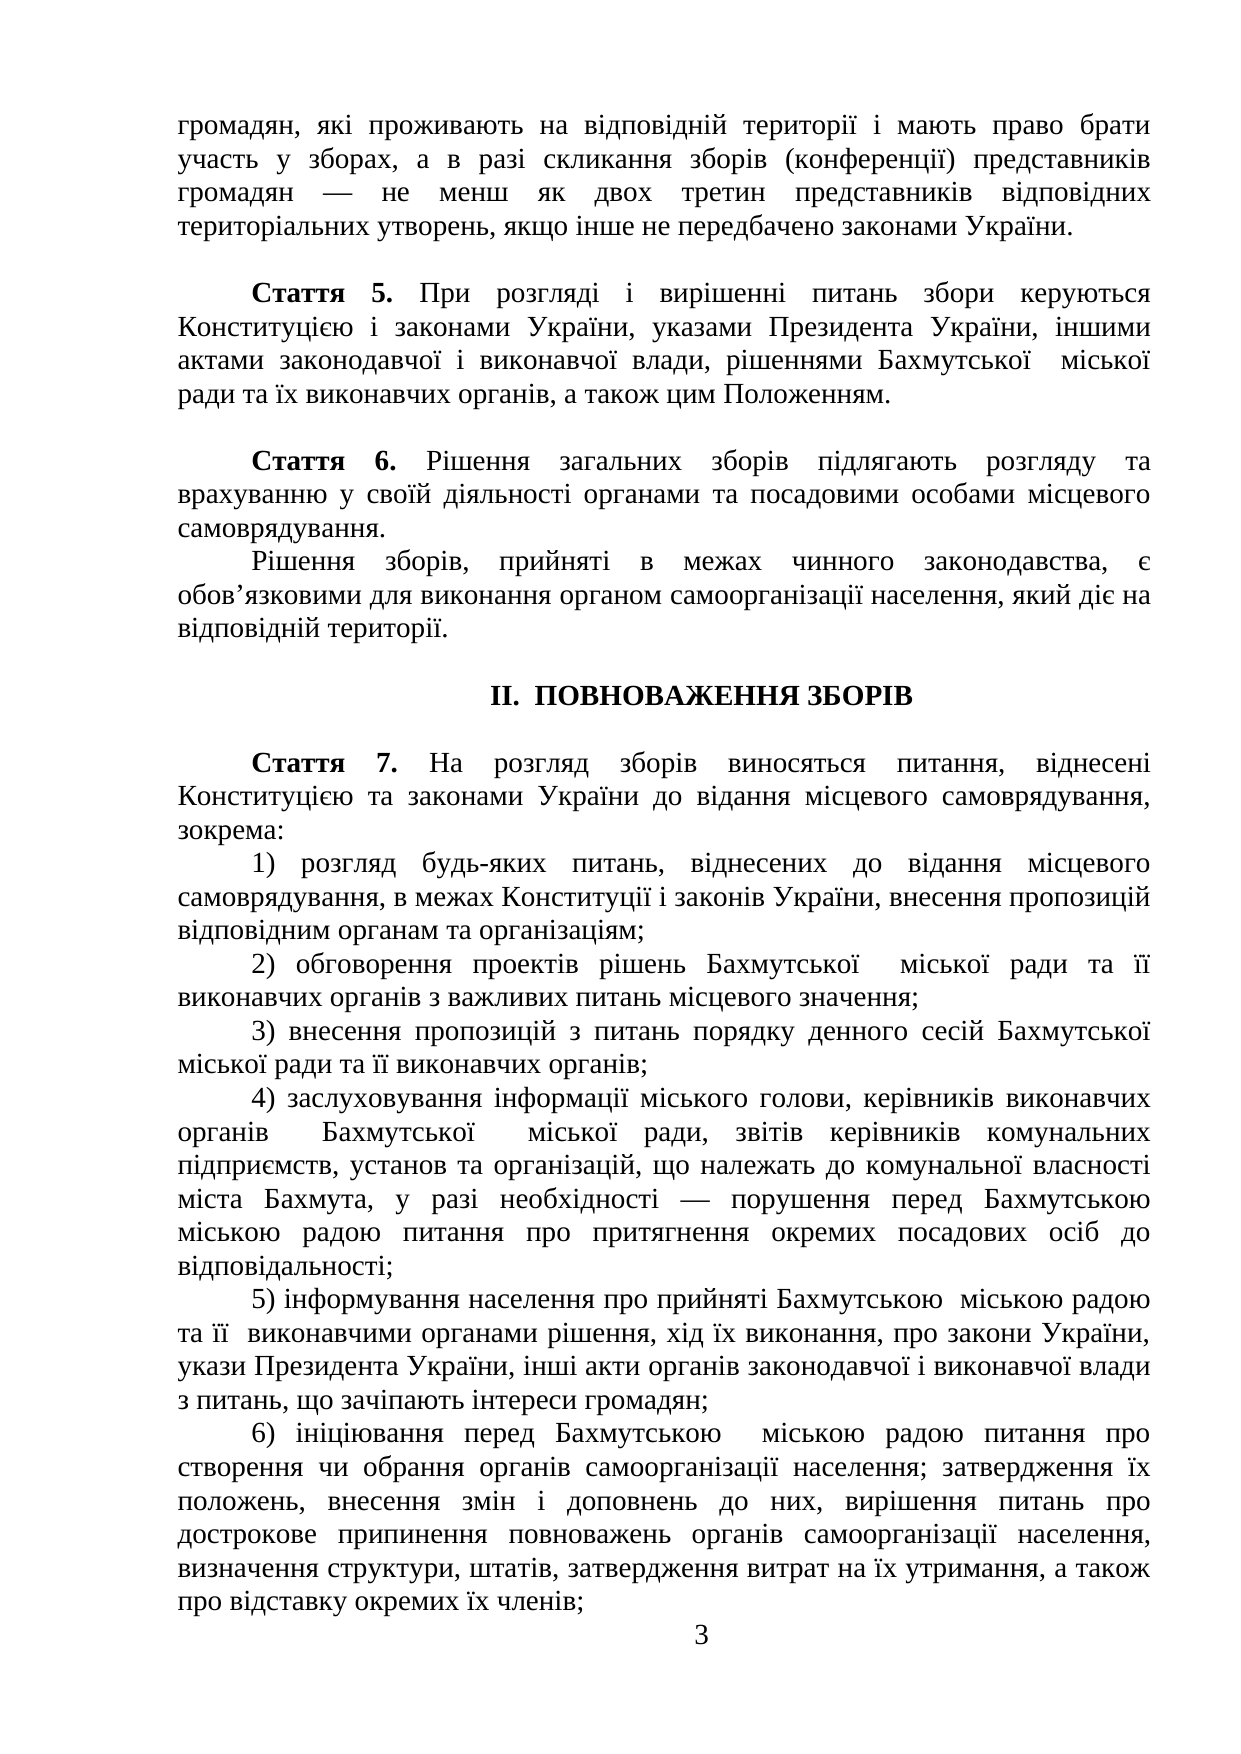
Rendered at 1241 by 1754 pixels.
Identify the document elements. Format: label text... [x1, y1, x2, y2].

text 3) внесення пропозицій з питань порядку денного сесій Бахмутської міської ради та її виконавчих органів; [177, 1013, 1152, 1080]
text 3 [177, 1617, 1152, 1650]
text Стаття 6. Рішення загальних зборів підлягають розгляду та врахуванню у своїй діяльності органами та посадовими особами місцевого самоврядування. [177, 443, 1152, 543]
text II. ПОВНОВАЖЕННЯ ЗБОРІВ [177, 678, 1152, 711]
text громадян, які проживають на відповідній території і мають право брати участь у зборах, а в разі скликання зборів (конференції) представників громадян — не менш як двох третин представників відповідних територіальних утворень, якщо інше не передбачено законами України. [177, 107, 1152, 242]
text 6) ініціювання перед Бахмутською міською радою питання про створення чи обрання органів самоорганізації населення; затвердження їх положень, внесення змін і доповнень до них, вирішення питань про дострокове припинення повноважень органів самоорганізації населення, визначення структури, штатів, затвердження витрат на їх утримання, а також про відставку окремих їх членів; [177, 1416, 1152, 1617]
text Рішення зборів, прийняті в межах чинного законодавства, є обов’язковими для виконання органом самоорганізації населення, який діє на відповідній території. [177, 543, 1152, 644]
text 4) заслуховування інформації міського голови, керівників виконавчих органів Бахмутської міської ради, звітів керівників комунальних підприємств, установ та організацій, що належать до комунальної власності міста Бахмута, у разі необхідності — порушення перед Бахмутською міською радою питання про притягнення окремих посадових осіб до відповідальності; [177, 1080, 1152, 1281]
text 5) інформування населення про прийняті Бахмутською міською радою та її виконавчими органами рішення, хід їх виконання, про закони України, укази Президента України, інші акти органів законодавчої і виконавчої влади з питань, що зачіпають інтереси громадян; [177, 1281, 1152, 1416]
text 1) розгляд будь-яких питань, віднесених до відання місцевого самоврядування, в межах Конституції і законів України, внесення пропозицій відповідним органам та організаціям; [177, 845, 1152, 946]
text Стаття 5. При розгляді і вирішенні питань збори керуються Конституцією і законами України, указами Президента України, іншими актами законодавчої і виконавчої влади, рішеннями Бахмутської міської ради та їх виконавчих органів, а також цим Положенням. [177, 275, 1152, 409]
text 2) обговорення проектів рішень Бахмутської міської ради та її виконавчих органів з важливих питань місцевого значення; [177, 946, 1152, 1013]
text Стаття 7. На розгляд зборів виносяться питання, віднесені Конституцією та законами України до відання місцевого самоврядування, зокрема: [177, 745, 1152, 845]
